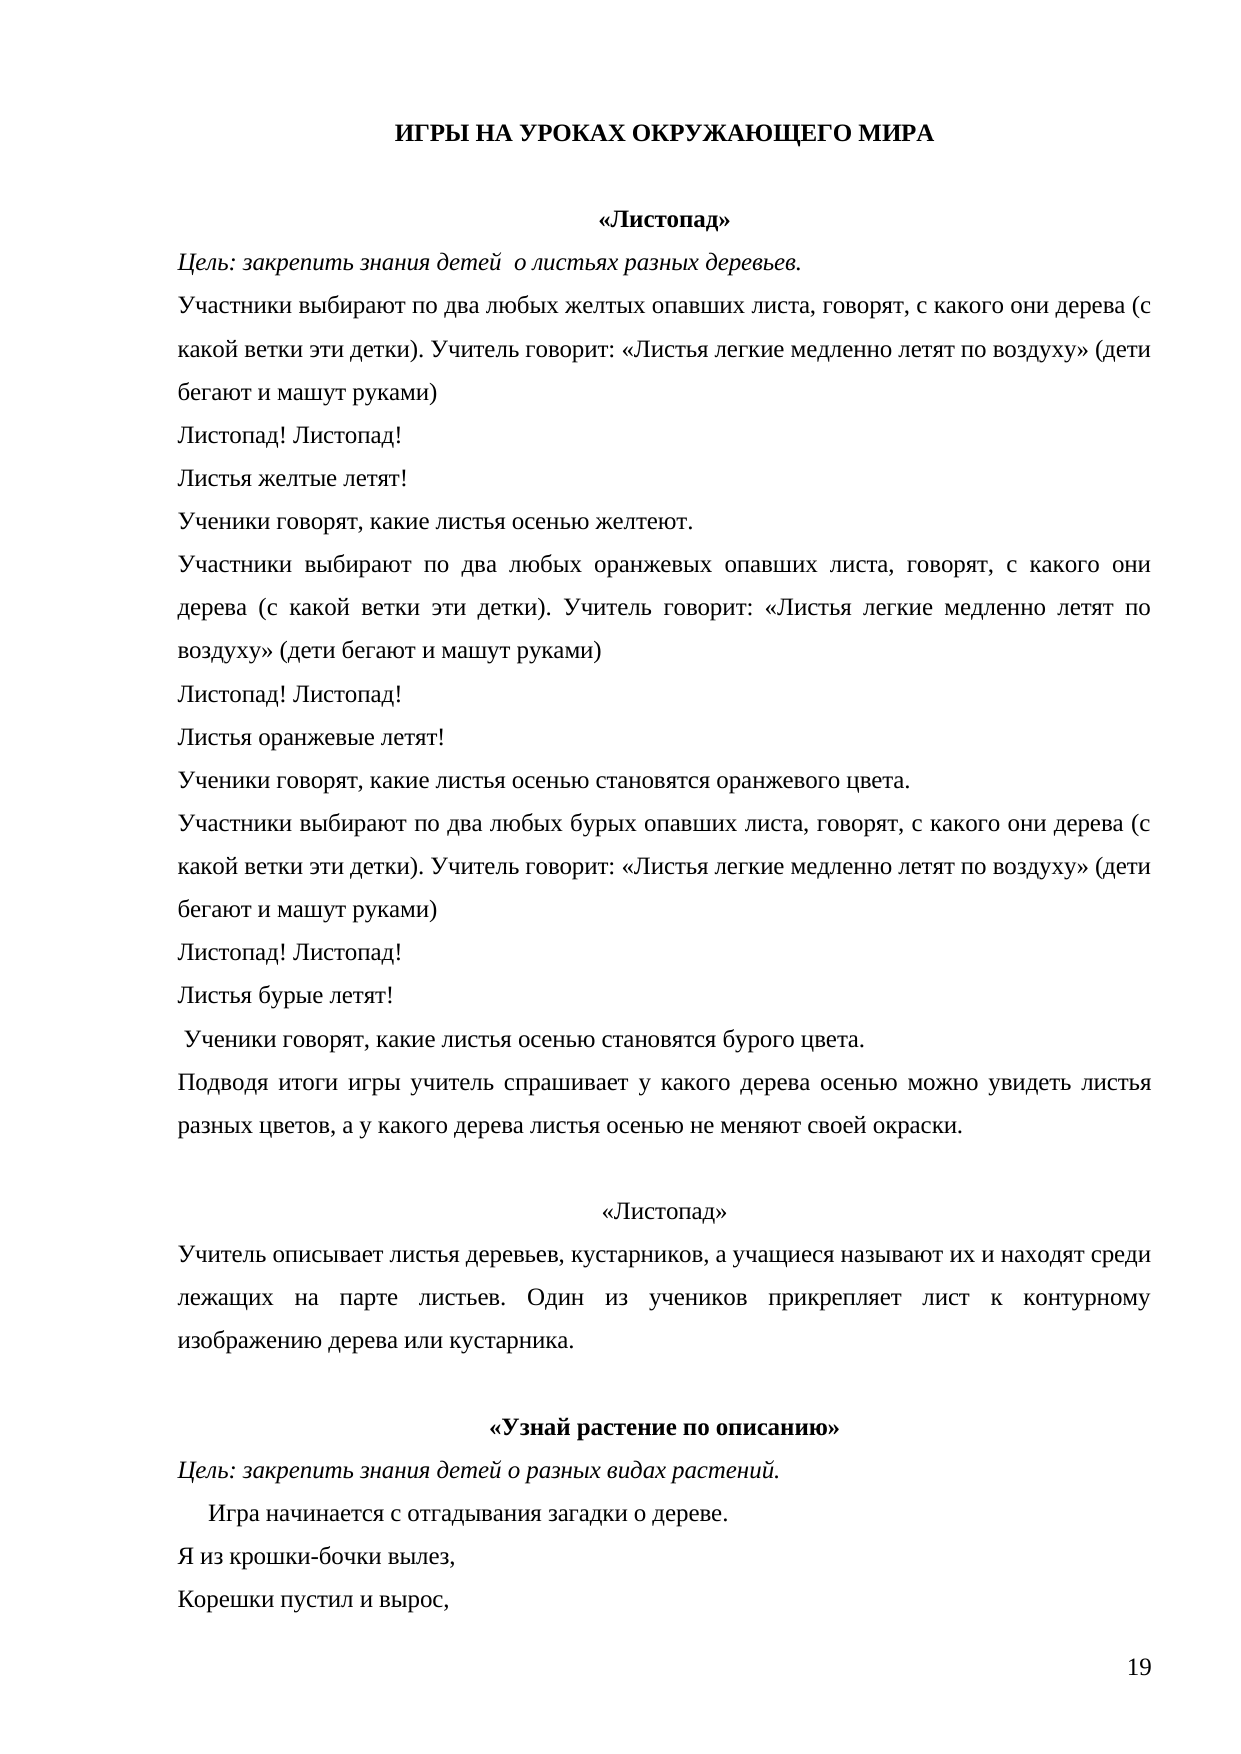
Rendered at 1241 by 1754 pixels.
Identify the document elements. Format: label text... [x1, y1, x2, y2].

text Игра начинается с отгадывания загадки о дереве. [177, 1498, 1152, 1527]
text Листья желтые летят! [177, 463, 1152, 492]
text Ученики говорят, какие листья осенью становятся бурого цвета. [177, 1024, 1152, 1052]
text Корешки пустил и вырос, [177, 1584, 1152, 1613]
text Учитель описывает листья деревьев, кустарников, а учащиеся называют их и находят среди лежащих на парте листьев. Один из учеников прикрепляет лист к контурному изображению дерева или кустарника. [177, 1239, 1152, 1354]
text Листья оранжевые летят! [177, 722, 1152, 751]
text Листопад! Листопад! [177, 937, 1152, 966]
text «Узнай растение по описанию» [177, 1412, 1152, 1441]
text Цель: закрепить знания детей о листьях разных деревьев. [177, 247, 1152, 276]
text Ученики говорят, какие листья осенью желтеют. [177, 506, 1152, 535]
text Цель: закрепить знания детей о разных видах растений. [177, 1455, 1152, 1484]
text Листопад! Листопад! [177, 679, 1152, 707]
text Подводя итоги игры учитель спрашивает у какого дерева осенью можно увидеть листья разных цветов, а у какого дерева листья осенью не меняют своей окраски. [177, 1067, 1152, 1139]
text Листья бурые летят! [177, 981, 1152, 1009]
text Я из крошки-бочки вылез, [177, 1541, 1152, 1570]
text Участники выбирают по два любых бурых опавших листа, говорят, с какого они дерева (с какой ветки эти детки). Учитель говорит: «Листья легкие медленно летят по воздуху» (дети бегают и машут руками) [177, 808, 1152, 923]
text Участники выбирают по два любых оранжевых опавших листа, говорят, с какого они дерева (с какой ветки эти детки). Учитель говорит: «Листья легкие медленно летят по воздуху» (дети бегают и машут руками) [177, 549, 1152, 664]
text Ученики говорят, какие листья осенью становятся оранжевого цвета. [177, 765, 1152, 794]
text Листопад! Листопад! [177, 420, 1152, 449]
text «Листопад» [177, 1196, 1152, 1225]
text Участники выбирают по два любых желтых опавших листа, говорят, с какого они дерева (с какой ветки эти детки). Учитель говорит: «Листья легкие медленно летят по воздуху» (дети бегают и машут руками) [177, 291, 1152, 406]
text «Листопад» [177, 204, 1152, 233]
text ИГРЫ НА УРОКАХ ОКРУЖАЮЩЕГО МИРА [177, 118, 1152, 147]
